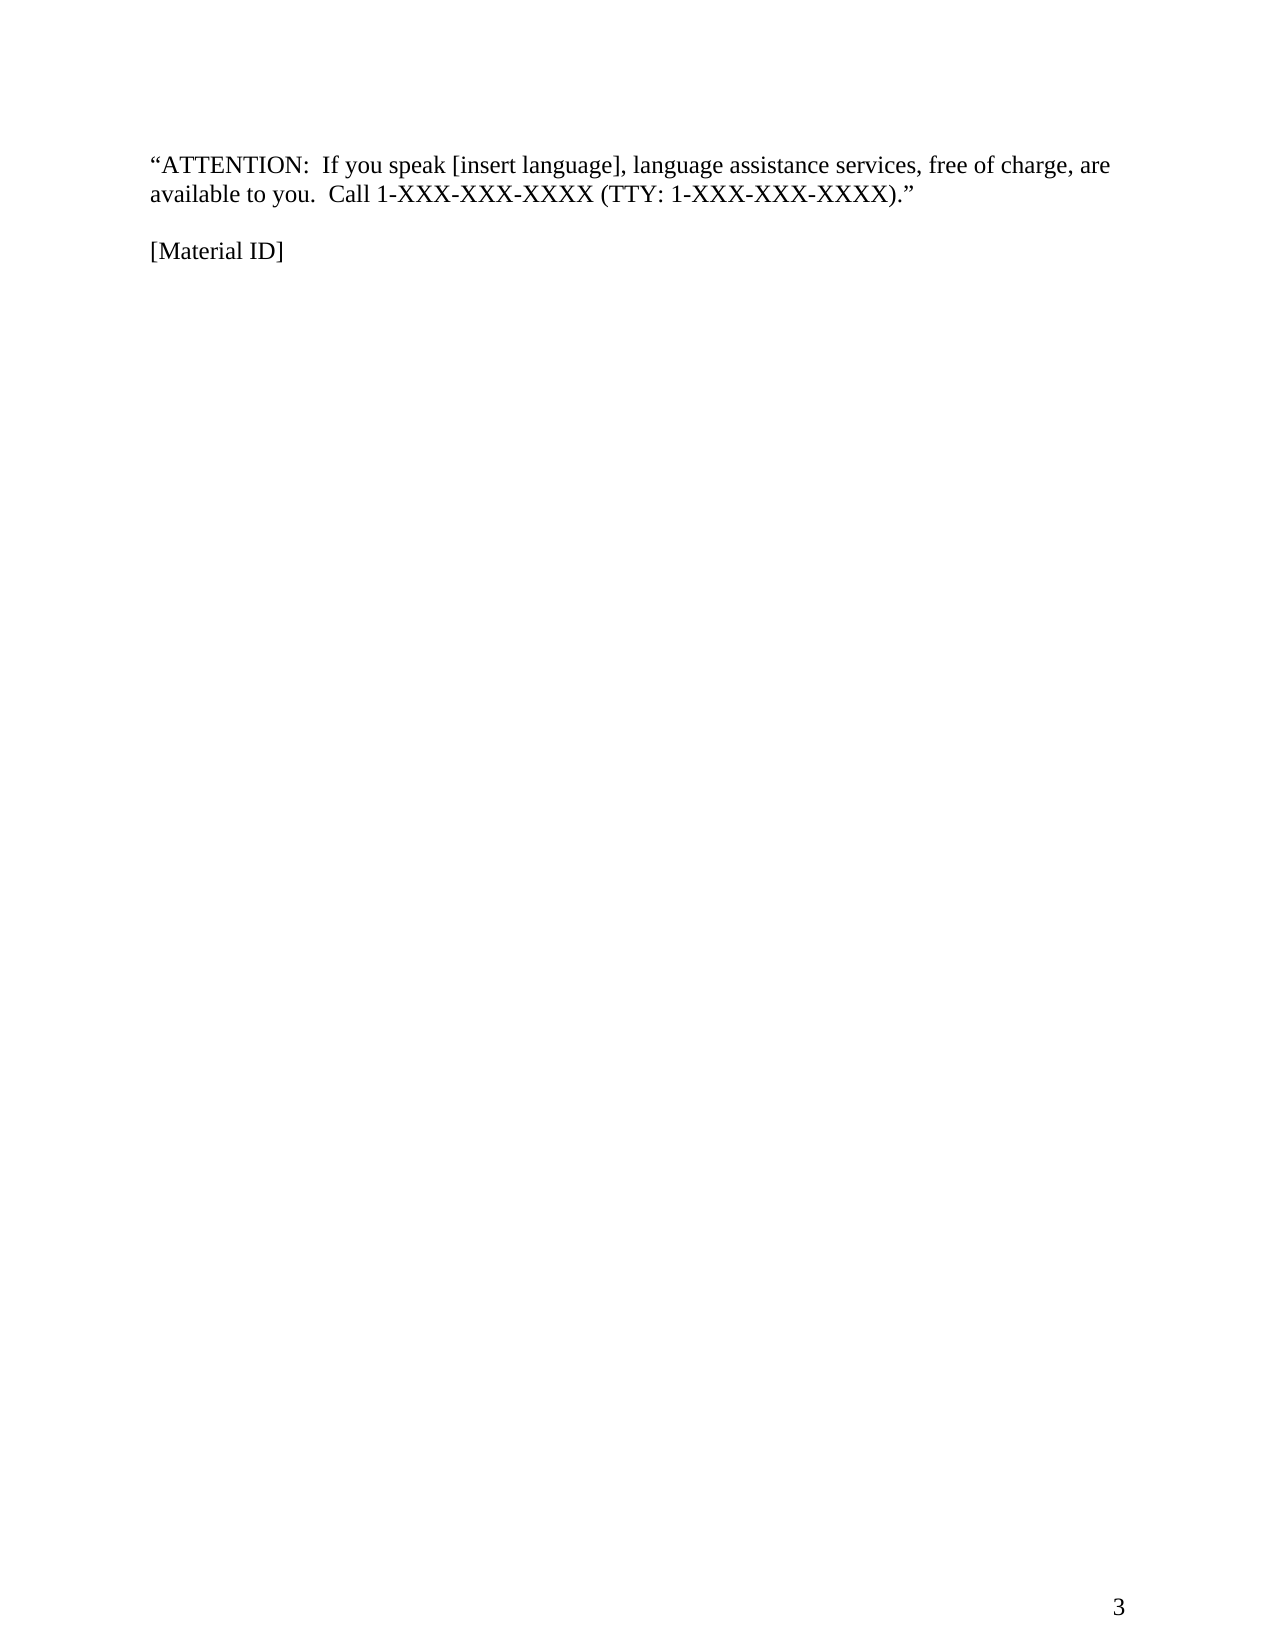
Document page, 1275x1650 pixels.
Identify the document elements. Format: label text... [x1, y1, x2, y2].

text [Material ID] [150, 236, 1125, 265]
text “ATTENTION: If you speak [insert language], language assistance services, free of charge, are available to you. Call 1-XXX-XXX-XXXX (TTY: 1-XXX-XXX-XXXX).” [150, 150, 1125, 207]
